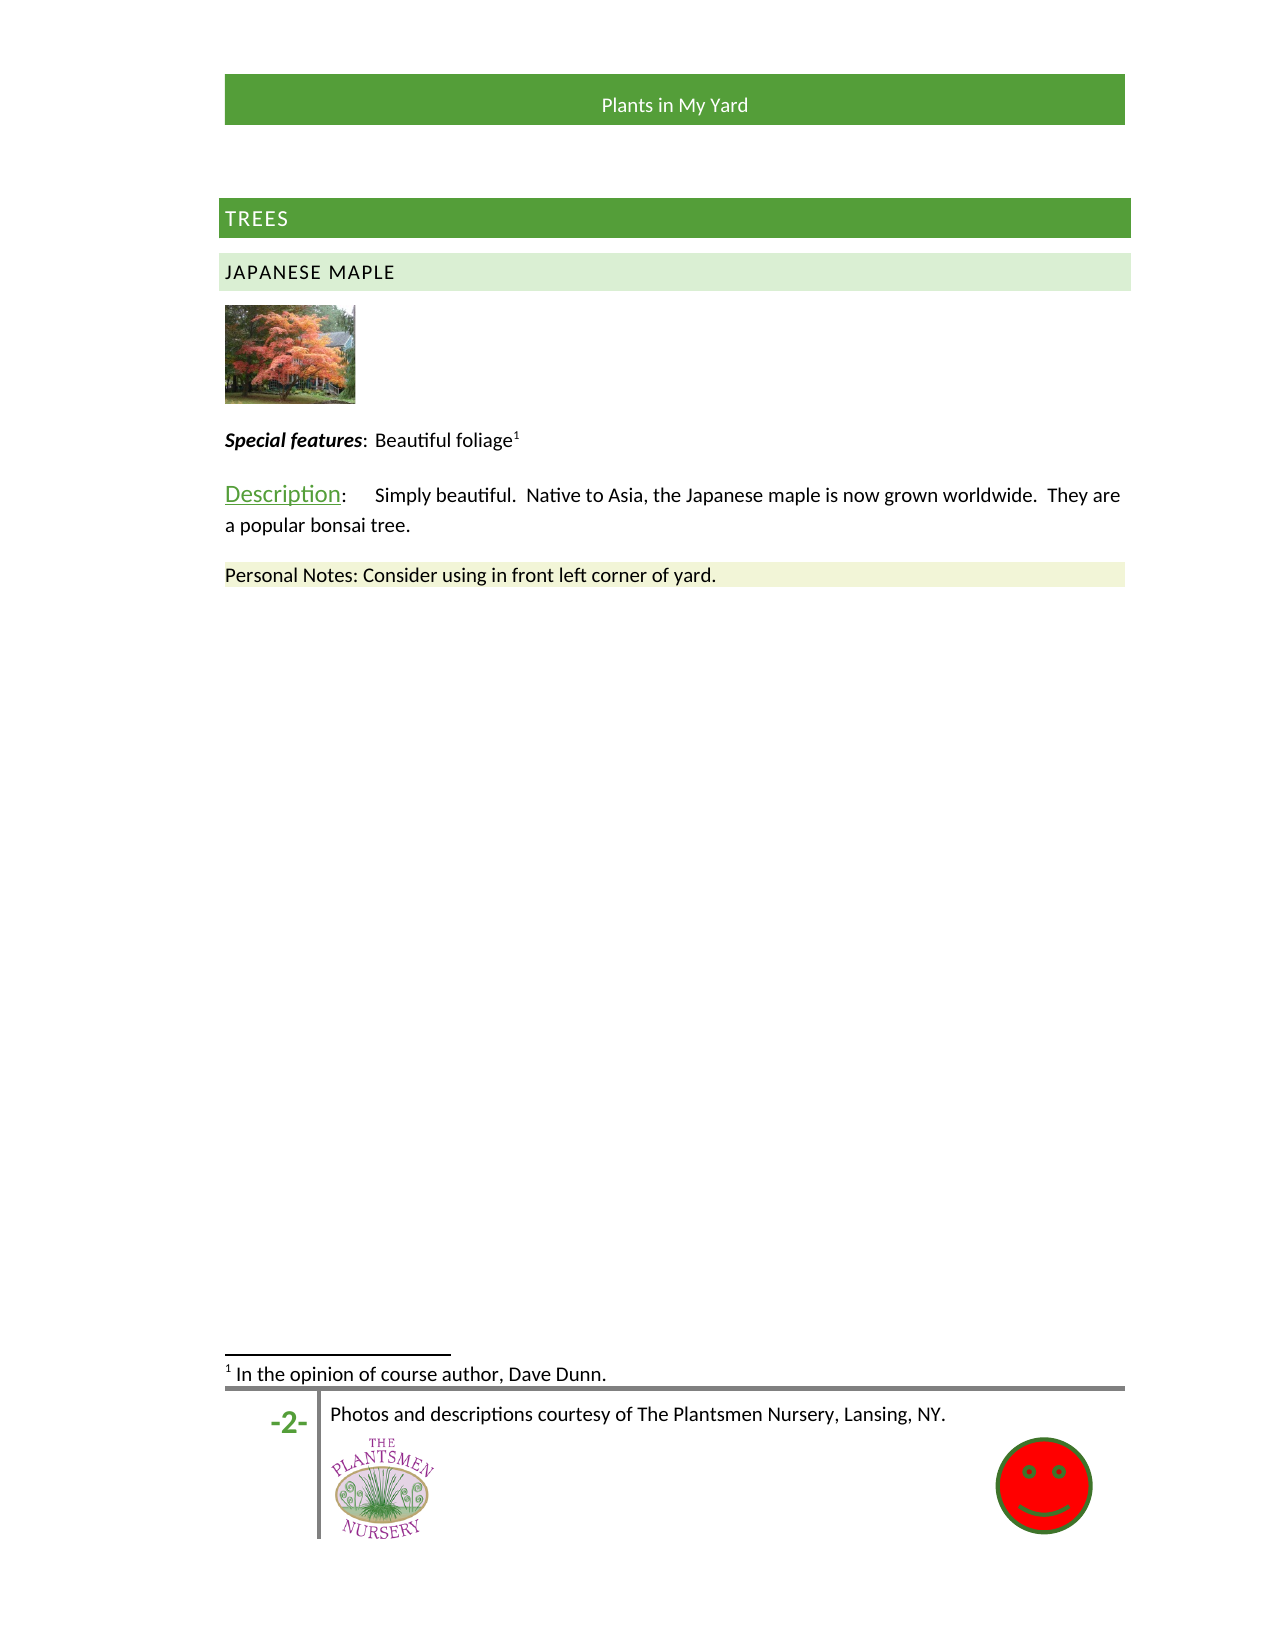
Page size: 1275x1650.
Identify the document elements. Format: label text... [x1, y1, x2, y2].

picture [330, 1437, 435, 1540]
subtitle Japanese Maple [225, 259, 1125, 285]
subtitle TREES [225, 204, 1125, 232]
picture [225, 305, 356, 404]
text Special features: Beautiful foliage [225, 428, 1125, 453]
text Personal Notes: Consider using in front left corner of yard. [225, 562, 1125, 587]
text Description: Simply beautiful. Native to Asia, the Japanese maple is now grown worldwide. They are a popular bonsai tree. [225, 478, 1125, 537]
